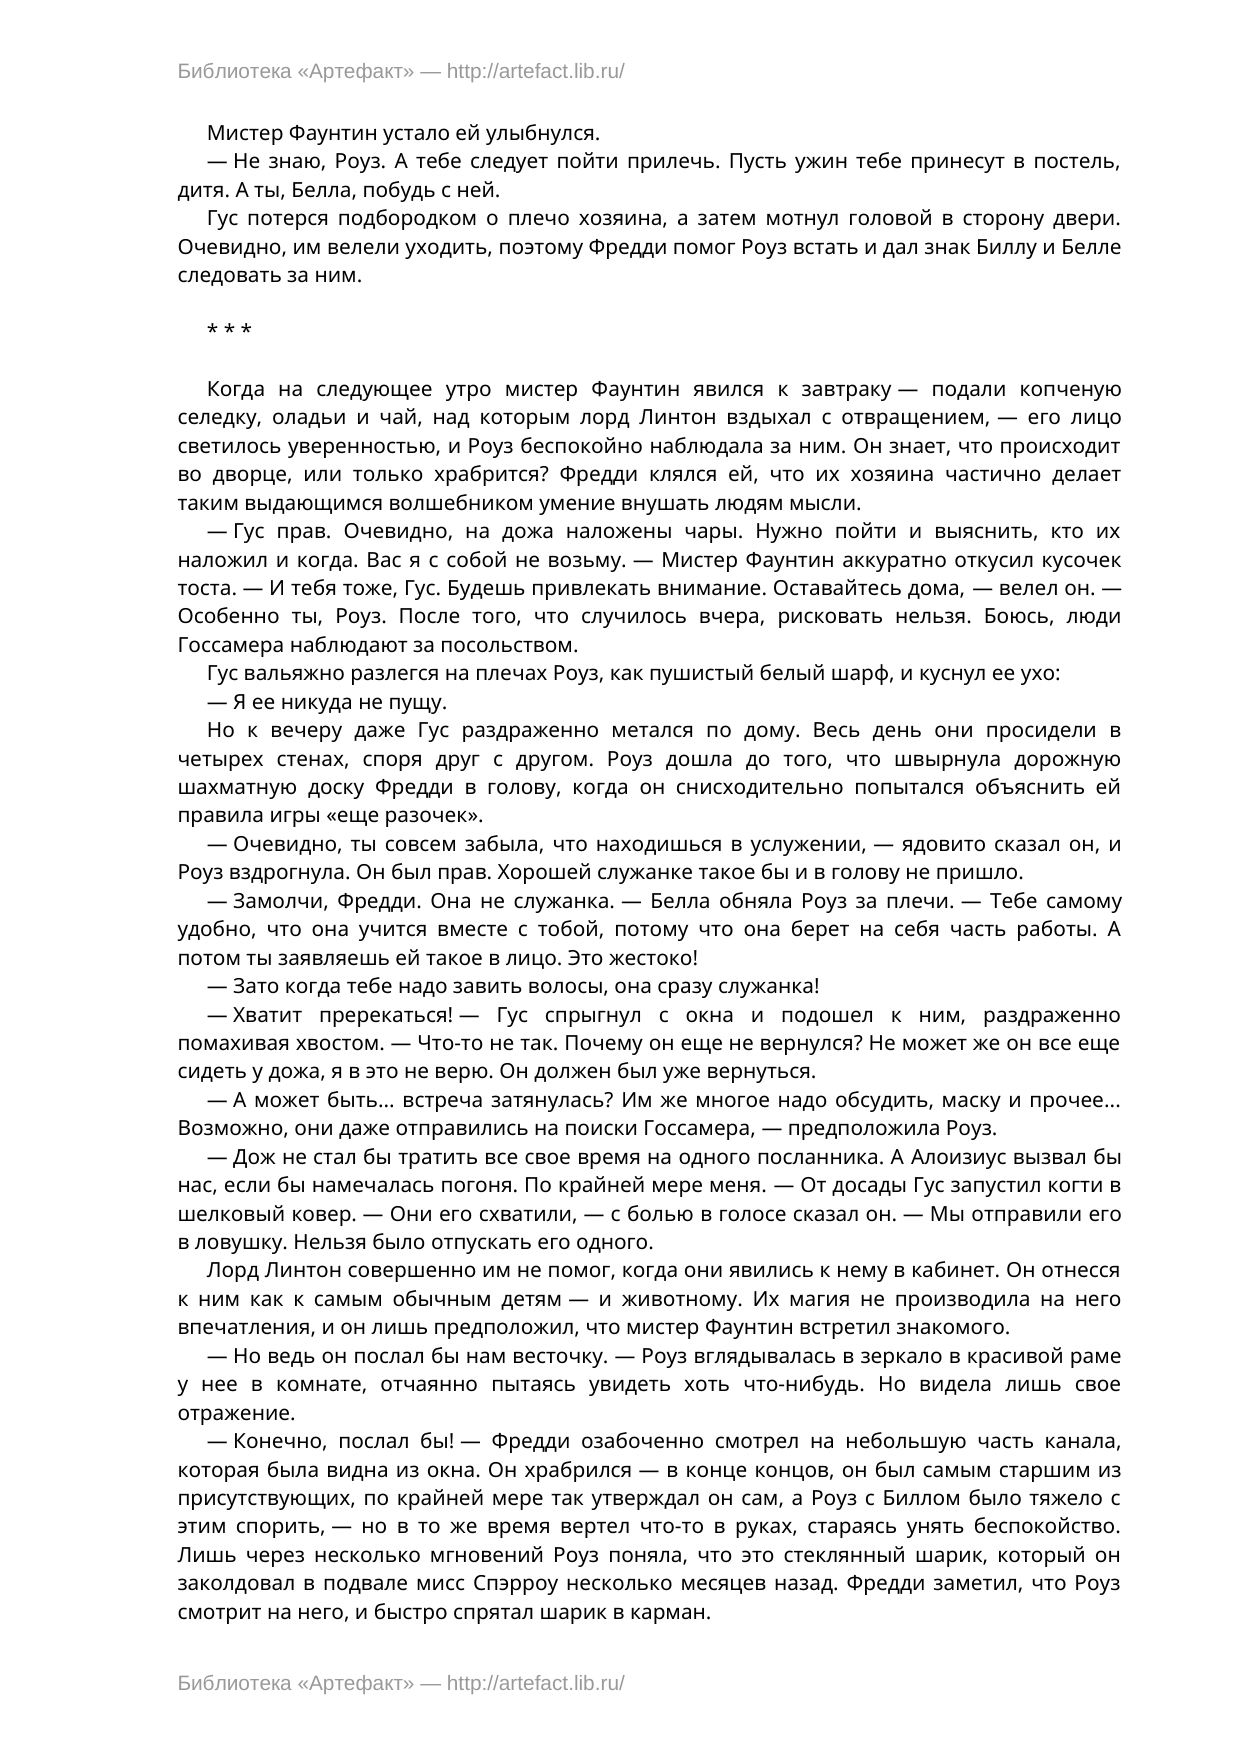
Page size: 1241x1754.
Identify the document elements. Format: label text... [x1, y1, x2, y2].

text — Гус прав. Очевидно, на дожа наложены чары. Нужно пойти и выяснить, кто их наложил и когда. Вас я с собой не возьму. — Мистер Фаунтин аккуратно откусил кусочек тоста. — И тебя тоже, Гус. Будешь привлекать внимание. Оставайтесь дома, — велел он. — Особенно ты, Роуз. После того, что случилось вчера, рисковать нельзя. Боюсь, люди Госсамера наблюдают за посольством. [177, 516, 1122, 658]
text — Дож не стал бы тратить все свое время на одного посланника. А Алоизиус вызвал бы нас, если бы намечалась погоня. По крайней мере меня. — От досады Гус запустил когти в шелковый ковер. — Они его схватили, — с болью в голосе сказал он. — Мы отправили его в ловушку. Нельзя было отпускать его одного. [177, 1142, 1122, 1256]
text — Я ее никуда не пущу. [177, 687, 1122, 715]
text — Но ведь он послал бы нам весточку. — Роуз вглядывалась в зеркало в красивой раме у нее в комнате, отчаянно пытаясь увидеть хоть что-нибудь. Но видела лишь свое отражение. [177, 1341, 1122, 1426]
text Но к вечеру даже Гус раздраженно метался по дому. Весь день они просидели в четырех стенах, споря друг с другом. Роуз дошла до того, что швырнула дорожную шахматную доску Фредди в голову, когда он снисходительно попытался объяснить ей правила игры «еще разочек». [177, 715, 1122, 829]
text — Замолчи, Фредди. Она не служанка. — Белла обняла Роуз за плечи. — Тебе самому удобно, что она учится вместе с тобой, потому что она берет на себя часть работы. А потом ты заявляешь ей такое в лицо. Это жестоко! [177, 886, 1122, 971]
text — Конечно, послал бы! — Фредди озабоченно смотрел на небольшую часть канала, которая была видна из окна. Он храбрился — в конце концов, он был самым старшим из присутствующих, по крайней мере так утверждал он сам, а Роуз с Биллом было тяжело с этим спорить, — но в то же время вертел что-то в руках, стараясь унять беспокойство. Лишь через несколько мгновений Роуз поняла, что это стеклянный шарик, который он заколдовал в подвале мисс Спэрроу несколько месяцев назад. Фредди заметил, что Роуз смотрит на него, и быстро спрятал шарик в карман. [177, 1426, 1122, 1625]
text — Зато когда тебе надо завить волосы, она сразу служанка! [177, 971, 1122, 1000]
text Гус потерся подбородком о плечо хозяина, а затем мотнул головой в сторону двери. Очевидно, им велели уходить, поэтому Фредди помог Роуз встать и дал знак Биллу и Белле следовать за ним. [177, 203, 1122, 289]
text Мистер Фаунтин устало ей улыбнулся. [177, 118, 1122, 147]
text Когда на следующее утро мистер Фаунтин явился к завтраку — подали копченую селедку, оладьи и чай, над которым лорд Линтон вздыхал с отвращением, — его лицо светилось уверенностью, и Роуз беспокойно наблюдала за ним. Он знает, что происходит во дворце, или только храбрится? Фредди клялся ей, что их хозяина частично делает таким выдающимся волшебником умение внушать людям мысли. [177, 374, 1122, 516]
text — Очевидно, ты совсем забыла, что находишься в услужении, — ядовито сказал он, и Роуз вздрогнула. Он был прав. Хорошей служанке такое бы и в голову не пришло. [177, 829, 1122, 886]
text — А может быть... встреча затянулась? Им же многое надо обсудить, маску и прочее... Возможно, они даже отправились на поиски Госсамера, — предположила Роуз. [177, 1085, 1122, 1142]
text Лорд Линтон совершенно им не помог, когда они явились к нему в кабинет. Он отнесся к ним как к самым обычным детям — и животному. Их магия не производила на него впечатления, и он лишь предположил, что мистер Фаунтин встретил знакомого. [177, 1256, 1122, 1341]
text Гус вальяжно разлегся на плечах Роуз, как пушистый белый шарф, и куснул ее ухо: [177, 658, 1122, 687]
text — Хватит пререкаться! — Гус спрыгнул с окна и подошел к ним, раздраженно помахивая хвостом. — Что-то не так. Почему он еще не вернулся? Не может же он все еще сидеть у дожа, я в это не верю. Он должен был уже вернуться. [177, 1000, 1122, 1085]
text * * * [177, 317, 1122, 346]
text — Не знаю, Роуз. А тебе следует пойти прилечь. Пусть ужин тебе принесут в постель, дитя. А ты, Белла, побудь с ней. [177, 147, 1122, 203]
